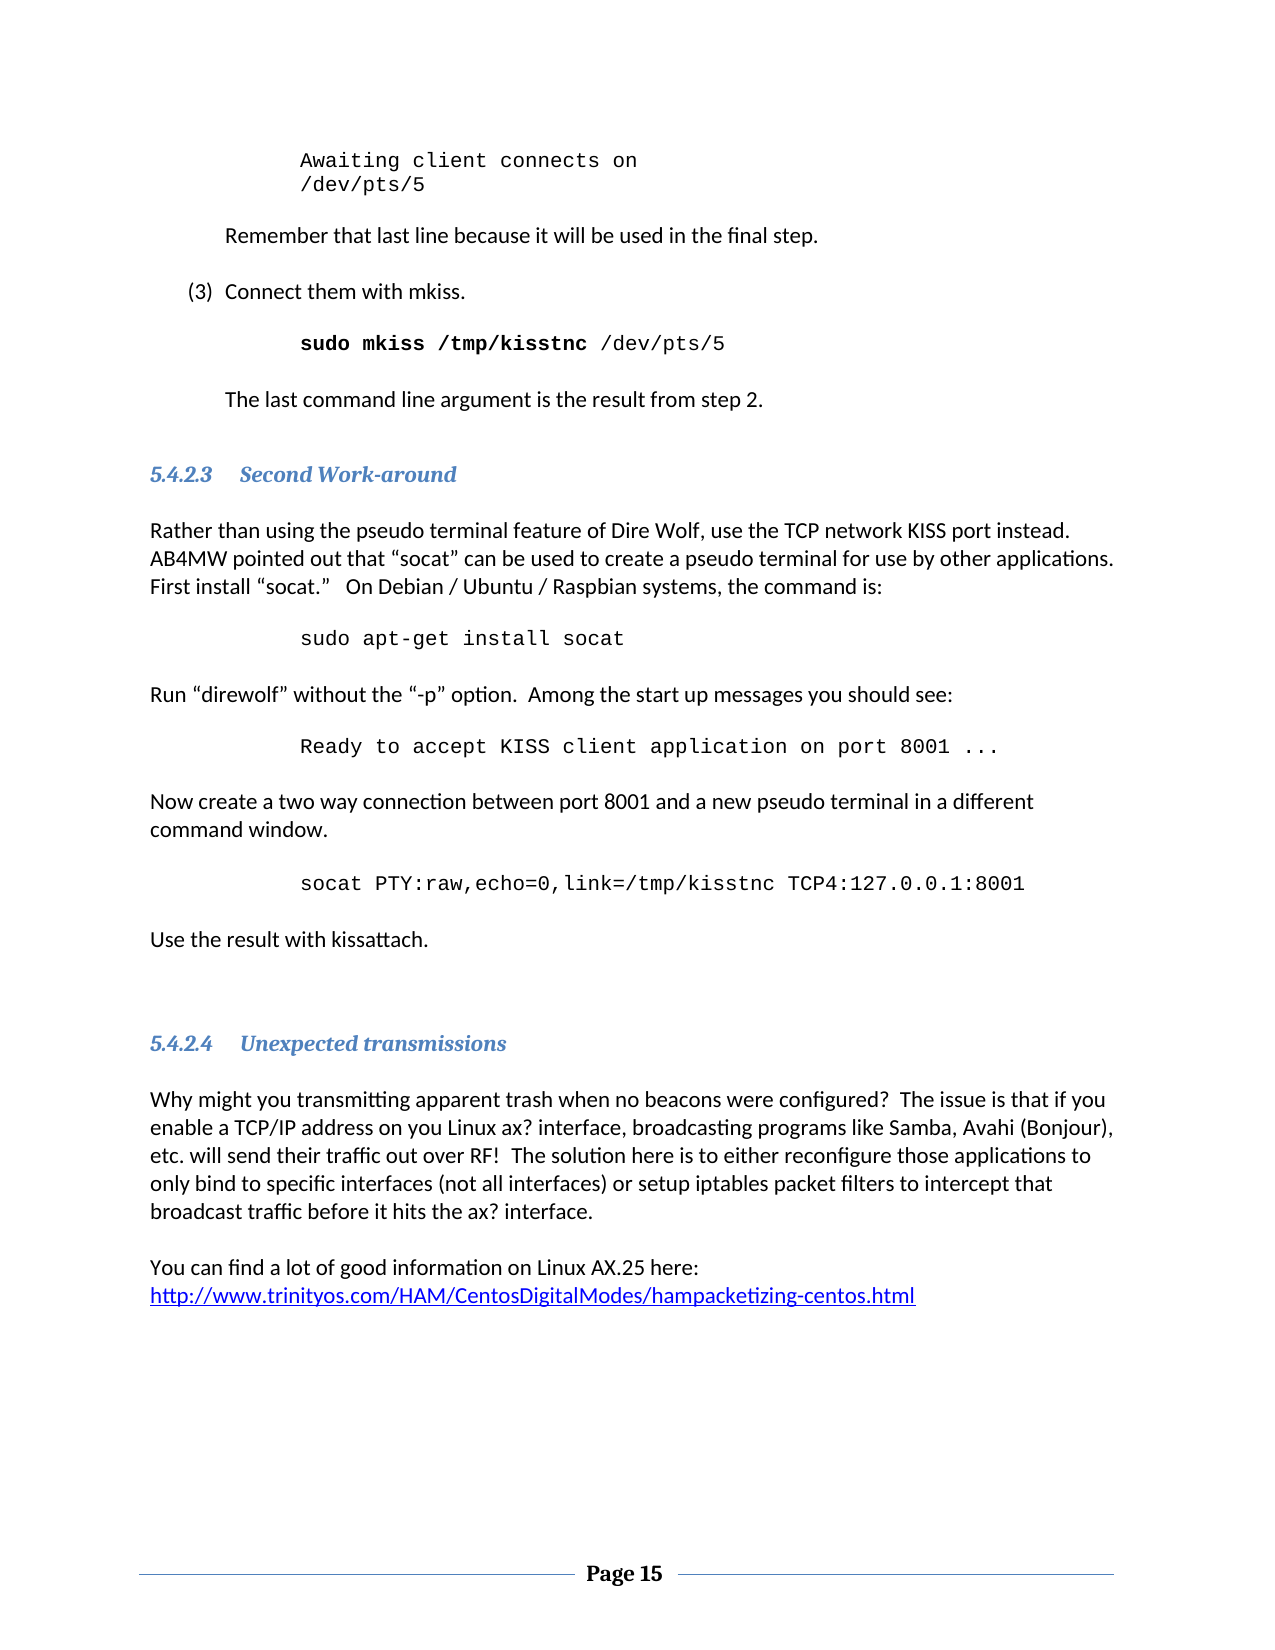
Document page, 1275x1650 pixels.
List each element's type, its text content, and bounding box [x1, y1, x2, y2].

list You can find a lot of good information on Linux AX.25 here: [150, 1253, 1125, 1281]
subtitle Second Work-around [150, 462, 1125, 488]
text Remember that last line because it will be used in the final step. [150, 221, 1125, 249]
list The last command line argument is the result from step 2. [225, 385, 1125, 413]
text /dev/pts/5 [300, 174, 1125, 197]
list sudo mkiss /tmp/kisstnc /dev/pts/5 [300, 333, 1125, 357]
text socat PTY:raw,echo=0,link=/tmp/kisstnc TCP4:127.0.0.1:8001 [300, 873, 1125, 896]
list sudo apt-get install socat [300, 628, 1125, 652]
list Ready to accept KISS client application on port 8001 ... [300, 736, 1125, 759]
text Awaiting client connects on [300, 150, 1125, 174]
subtitle Unexpected transmissions [150, 1030, 1125, 1057]
list Run “direwolf” without the “-p” option. Among the start up messages you should see: [150, 680, 1125, 708]
list Now create a two way connection between port 8001 and a new pseudo terminal in a different command window. [150, 787, 1125, 843]
list Use the result with kissattach. [150, 925, 1125, 953]
list Rather than using the pseudo terminal feature of Dire Wolf, use the TCP network KISS port instead. AB4MW pointed out that “socat” can be used to create a pseudo terminal for use by other applications. First install “socat.” On Debian / Ubuntu / Raspbian systems, the command is: [150, 516, 1125, 600]
list Connect them with mkiss. [187, 277, 1125, 305]
list Why might you transmitting apparent trash when no beacons were configured? The issue is that if you enable a TCP/IP address on you Linux ax? interface, broadcasting programs like Samba, Avahi (Bonjour), etc. will send their traffic out over RF! The solution here is to either reconfigure those applications to only bind to specific interfaces (not all interfaces) or setup iptables packet filters to intercept that broadcast traffic before it hits the ax? interface. [150, 1085, 1125, 1225]
list http://www.trinityos.com/HAM/CentosDigitalModes/hampacketizing-centos.html [150, 1281, 1125, 1337]
